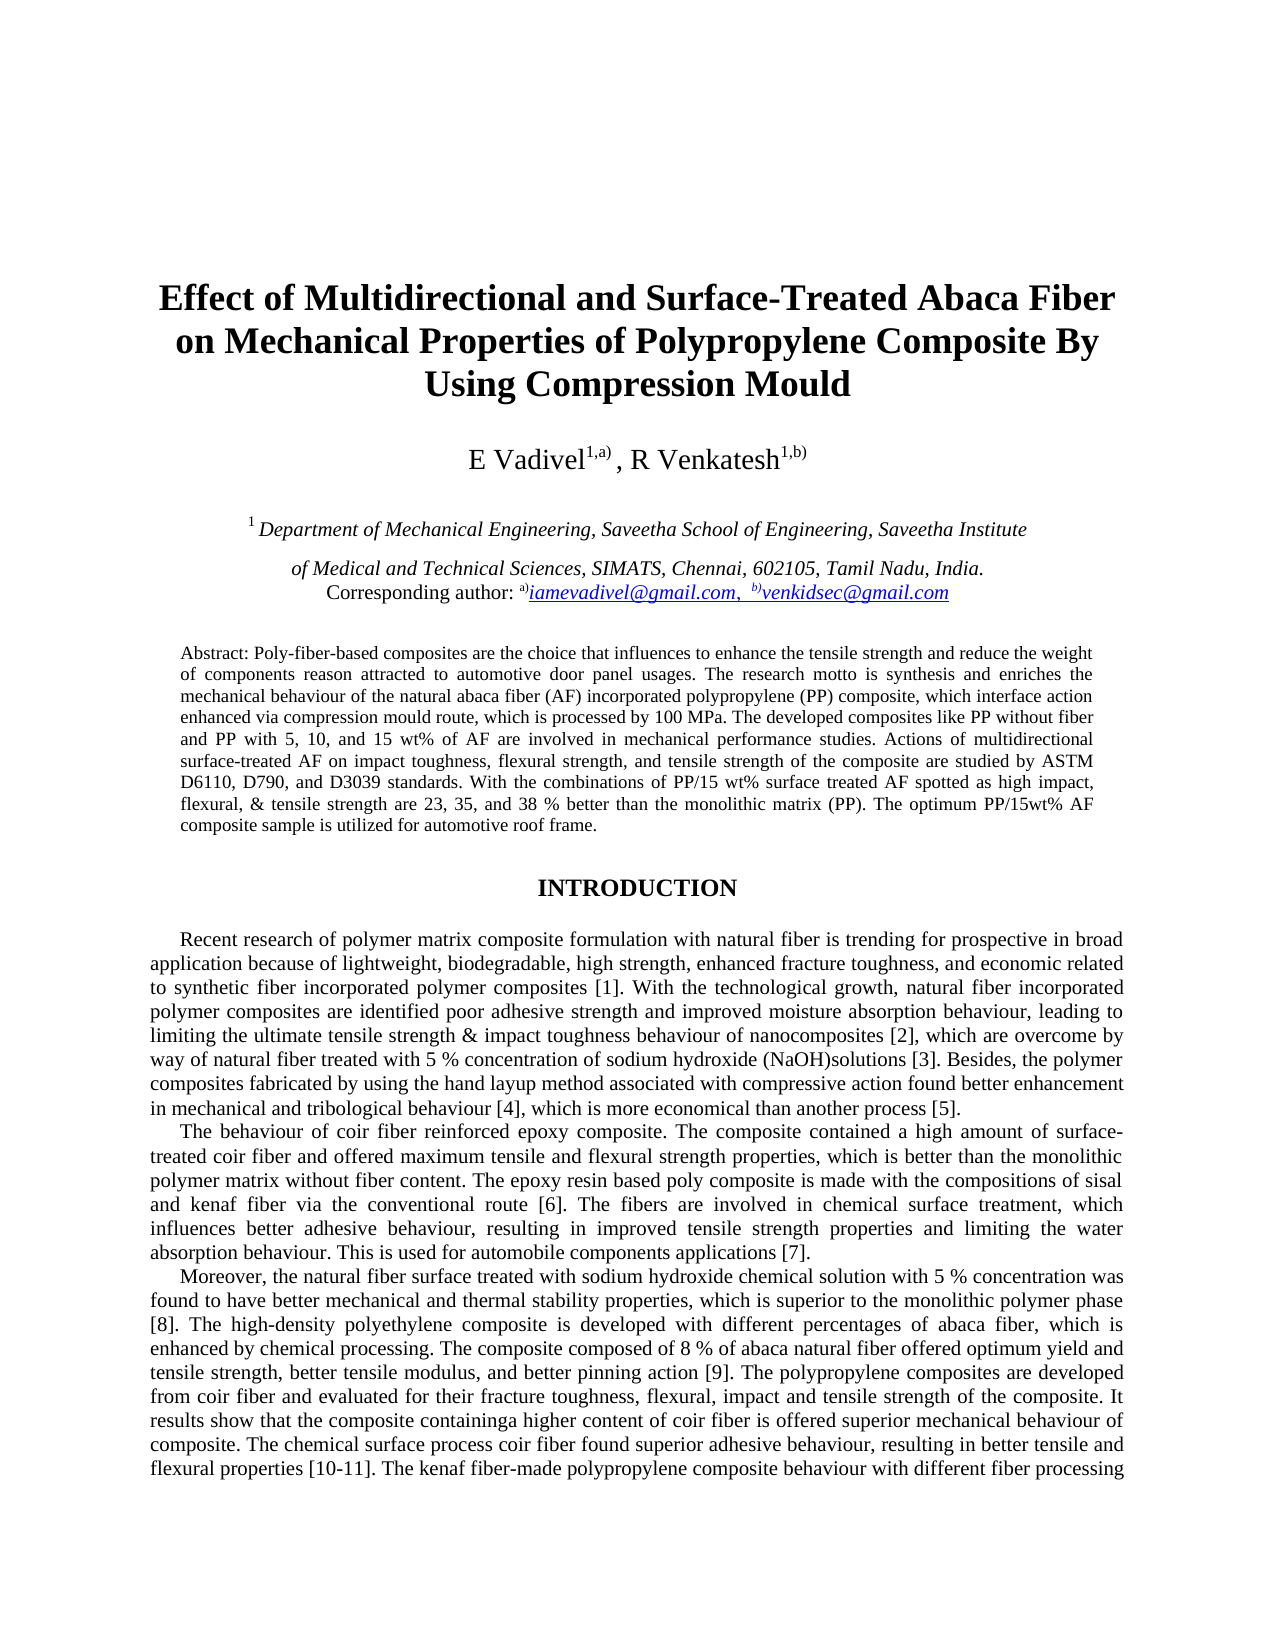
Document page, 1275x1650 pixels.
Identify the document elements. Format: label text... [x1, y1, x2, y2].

subtitle Introduction [150, 873, 1125, 902]
text of Medical and Technical Sciences, SIMATS, Chennai, 602105, Tamil Nadu, India. [150, 556, 1125, 580]
text Corresponding author: a)iamevadivel@gmail.com, b)venkidsec@gmail.com [150, 580, 1125, 604]
text The behaviour of coir fiber reinforced epoxy composite. The composite contained a high amount of surface-treated coir fiber and offered maximum tensile and flexural strength properties, which is better than the monolithic polymer matrix without fiber content. The epoxy resin based poly composite is made with the compositions of sisal and kenaf fiber via the conventional route [6]. The fibers are involved in chemical surface treatment, which influences better adhesive behaviour, resulting in improved tensile strength properties and limiting the water absorption behaviour. This is used for automobile components applications [7]. [150, 1119, 1125, 1264]
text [150, 1264, 1125, 1480]
text Abstract: Poly-fiber-based composites are the choice that influences to enhance the tensile strength and reduce the weight of components reason attracted to automotive door panel usages. The research motto is synthesis and enriches the mechanical behaviour of the natural abaca fiber (AF) incorporated polypropylene (PP) composite, which interface action enhanced via compression mould route, which is processed by 100 MPa. The developed composites like PP without fiber and PP with 5, 10, and 15 wt% of AF are involved in mechanical performance studies. Actions of multidirectional surface-treated AF on impact toughness, flexural strength, and tensile strength of the composite are studied by ASTM D6110, D790, and D3039 standards. With the combinations of PP/15 wt% surface treated AF spotted as high impact, flexural, & tensile strength are 23, 35, and 38 % better than the monolithic matrix (PP). The optimum PP/15wt% AF composite sample is utilized for automotive roof frame. [180, 642, 1095, 836]
text 1 Department of Mechanical Engineering, Saveetha School of Engineering, Saveetha Institute [150, 513, 1125, 542]
text Recent research of polymer matrix composite formulation with natural fiber is trending for prospective in broad application because of lightweight, biodegradable, high strength, enhanced fracture toughness, and economic related to synthetic fiber incorporated polymer composites [1]. With the technological growth, natural fiber incorporated polymer composites are identified poor adhesive strength and improved moisture absorption behaviour, leading to limiting the ultimate tensile strength & impact toughness behaviour of nanocomposites [2], which are overcome by way of natural fiber treated with 5 % concentration of sodium hydroxide (NaOH)solutions [3]. Besides, the polymer composites fabricated by using the hand layup method associated with compressive action found better enhancement in mechanical and tribological behaviour [4], which is more economical than another process [5]. [150, 927, 1125, 1119]
title Effect of Multidirectional and Surface-Treated Abaca Fiber on Mechanical Properties of Polypropylene Composite By Using Compression Mould [150, 275, 1125, 404]
text E Vadivel1,a) , R Venkatesh1,b) [150, 442, 1125, 475]
